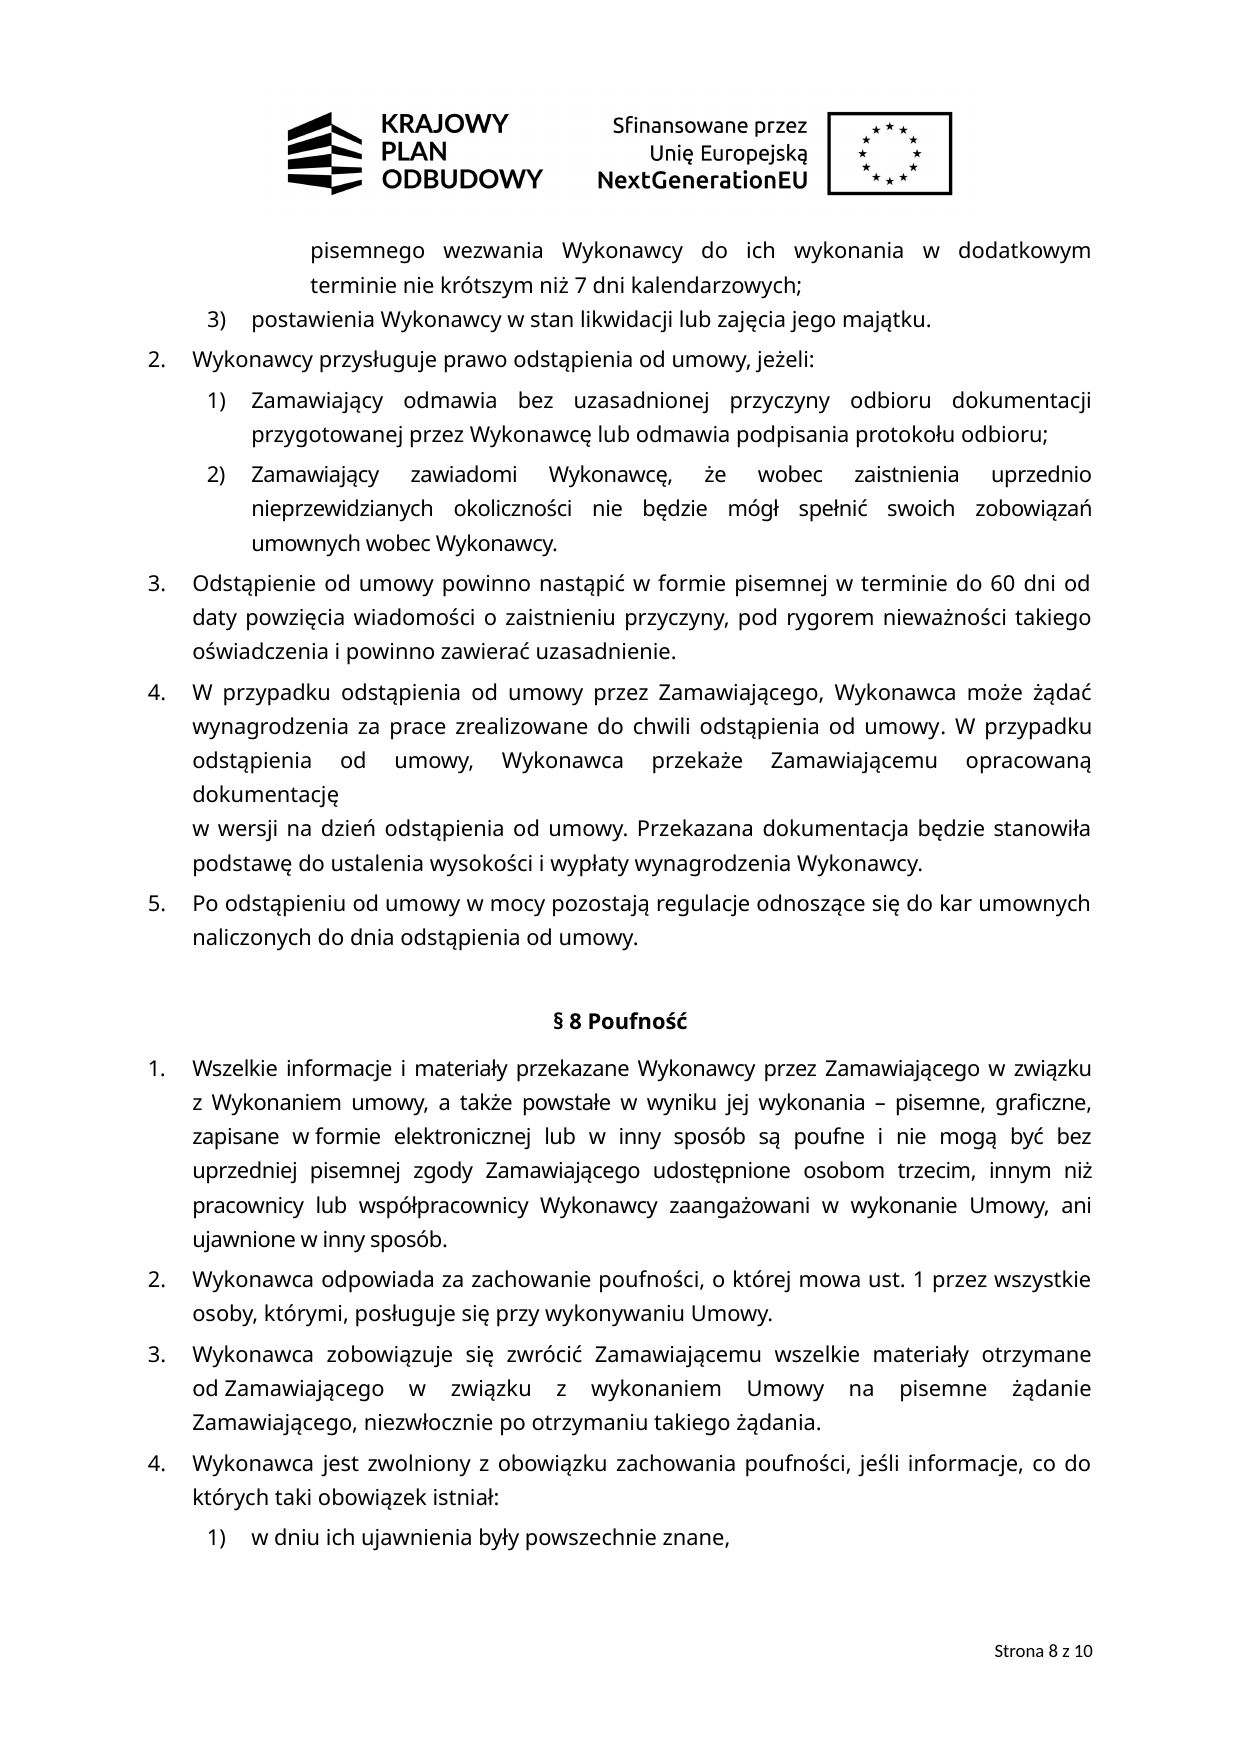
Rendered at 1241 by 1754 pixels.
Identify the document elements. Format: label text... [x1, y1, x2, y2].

list Zamawiający zawiadomi Wykonawcę, że wobec zaistnienia uprzednio nieprzewidzianych okoliczności nie będzie mógł spełnić swoich zobowiązań umownych wobec Wykonawcy. [207, 459, 1093, 557]
list w dniu ich ujawnienia były powszechnie znane, [207, 1522, 1093, 1552]
list Zamawiający odmawia bez uzasadnionej przyczyny odbioru dokumentacji przygotowanej przez Wykonawcę lub odmawia podpisania protokołu odbioru; [207, 384, 1093, 448]
list Wykonawca odpowiada za zachowanie poufności, o której mowa ust. 1 przez wszystkie osoby, którymi, posługuje się przy wykonywaniu Umowy. [148, 1264, 1093, 1328]
list Wszelkie informacje i materiały przekazane Wykonawcy przez Zamawiającego w związku z Wykonaniem umowy, a także powstałe w wyniku jej wykonania – pisemne, graficzne, zapisane w formie elektronicznej lub w inny sposób są poufne i nie mogą być bez uprzedniej pisemnej zgody Zamawiającego udostępnione osobom trzecim, innym niż pracownicy lub współpracownicy Wykonawcy zaangażowani w wykonanie Umowy, ani ujawnione w inny sposób. [148, 1053, 1093, 1253]
list W przypadku odstąpienia od umowy przez Zamawiającego, Wykonawca może żądać wynagrodzenia za prace zrealizowane do chwili odstąpienia od umowy. W przypadku odstąpienia od umowy, Wykonawca przekaże Zamawiającemu opracowaną dokumentację w wersji na dzień odstąpienia od umowy. Przekazana dokumentacja będzie stanowiła podstawę do ustalenia wysokości i wypłaty wynagrodzenia Wykonawcy. [148, 677, 1093, 877]
list Po odstąpieniu od umowy w mocy pozostają regulacje odnoszące się do kar umownych naliczonych do dnia odstąpienia od umowy. [148, 888, 1093, 952]
list Wykonawca jest zwolniony z obowiązku zachowania poufności, jeśli informacje, co do których taki obowiązek istniał: [148, 1447, 1093, 1511]
list Wykonawcy przysługuje prawo odstąpienia od umowy, jeżeli: [148, 344, 1093, 374]
list Odstąpienie od umowy powinno nastąpić w formie pisemnej w terminie do 60 dni od daty powzięcia wiadomości o zaistnieniu przyczyny, pod rygorem nieważności takiego oświadczenia i powinno zawierać uzasadnienie. [148, 568, 1093, 666]
picture [260, 84, 980, 223]
list postawienia Wykonawcy w stan likwidacji lub zajęcia jego majątku. [207, 304, 1093, 333]
list Wykonawca zobowiązuje się zwrócić Zamawiającemu wszelkie materiały otrzymane od Zamawiającego w związku z wykonaniem Umowy na pisemne żądanie Zamawiającego, niezwłocznie po otrzymaniu takiego żądania. [148, 1339, 1093, 1437]
text § 8 Poufność [148, 1006, 1093, 1036]
